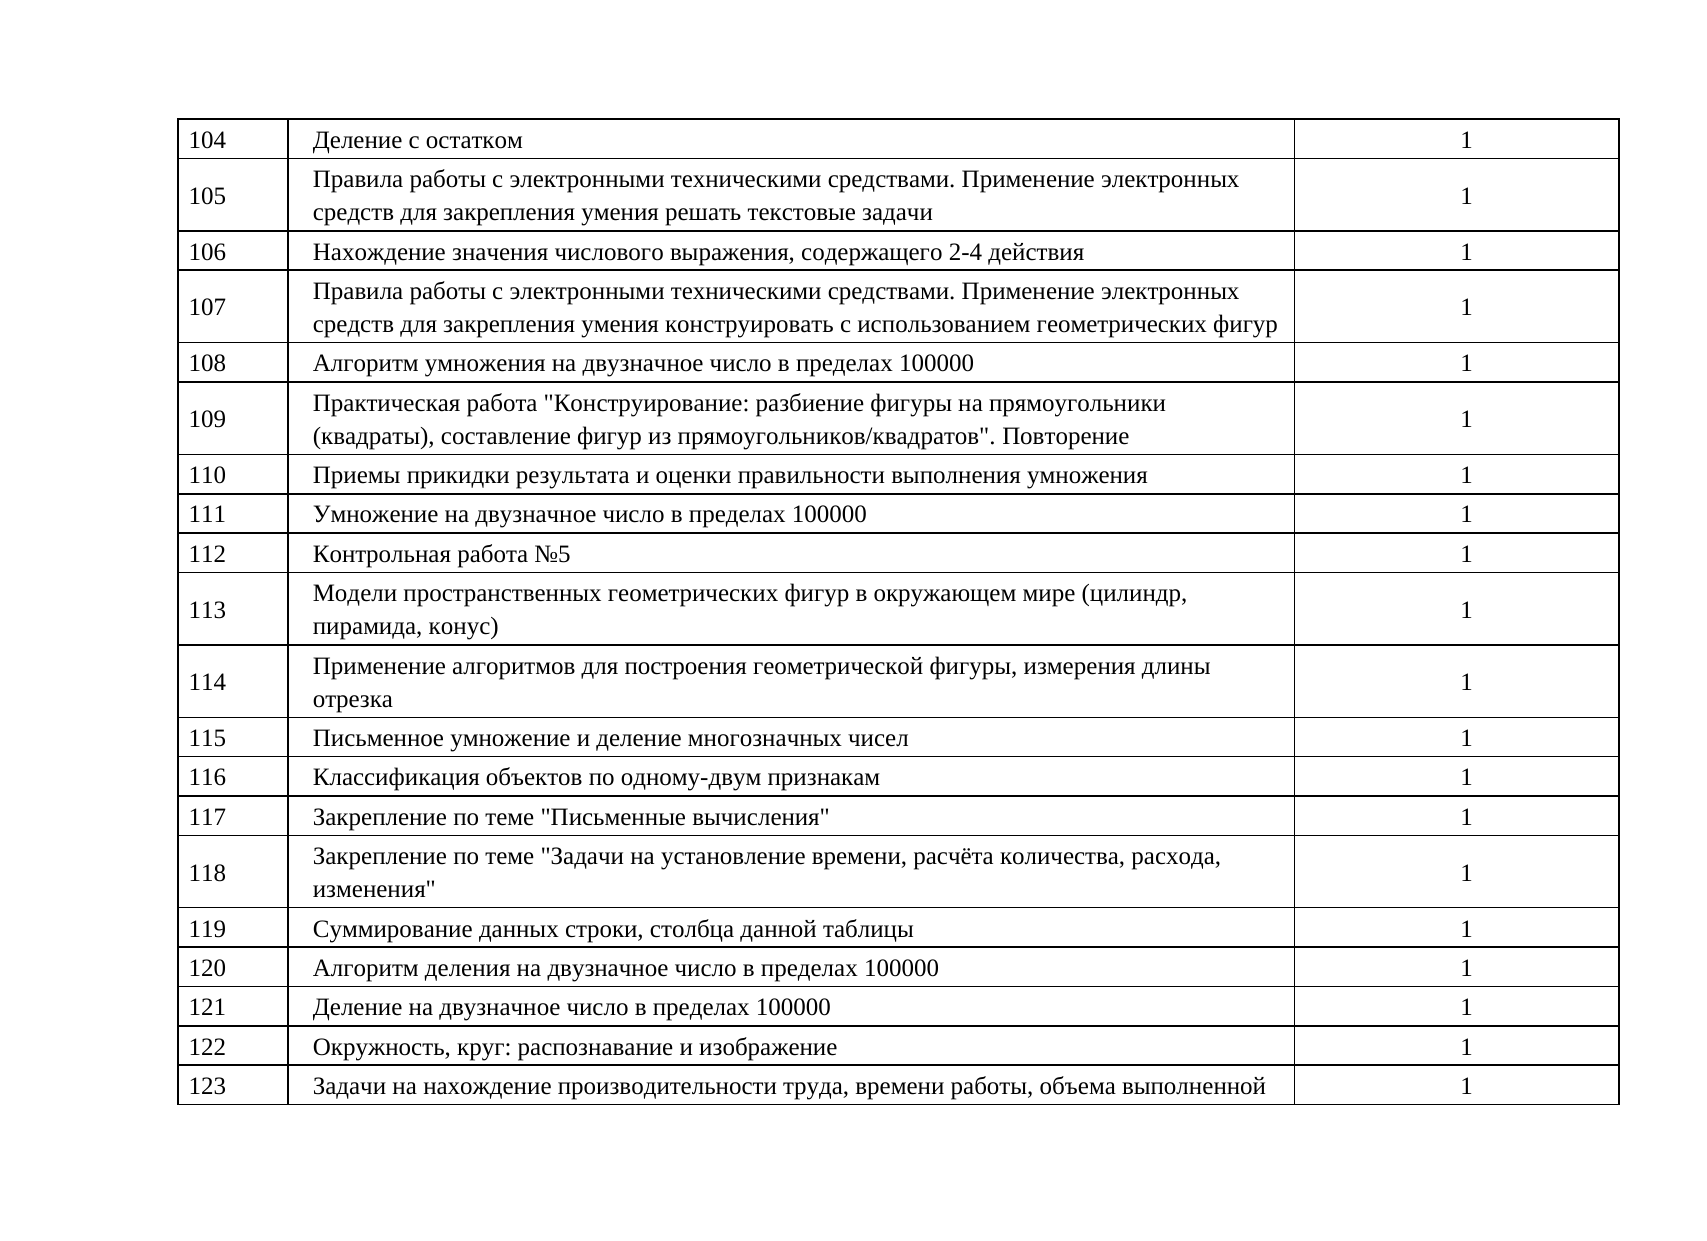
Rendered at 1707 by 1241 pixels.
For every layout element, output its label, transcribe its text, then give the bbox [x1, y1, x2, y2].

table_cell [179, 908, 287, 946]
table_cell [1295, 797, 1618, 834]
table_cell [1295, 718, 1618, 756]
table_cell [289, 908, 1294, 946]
table_cell 108 [179, 343, 287, 381]
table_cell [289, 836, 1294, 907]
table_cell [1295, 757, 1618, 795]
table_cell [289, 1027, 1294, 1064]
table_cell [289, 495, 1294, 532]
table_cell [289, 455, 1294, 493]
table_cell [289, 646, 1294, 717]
table_cell Нахождение значения числового выражения, содержащего 2-4 действия [289, 232, 1294, 269]
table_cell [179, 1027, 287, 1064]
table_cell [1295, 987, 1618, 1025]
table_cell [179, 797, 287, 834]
table_cell 1 [1295, 271, 1618, 342]
table_cell 106 [179, 232, 287, 269]
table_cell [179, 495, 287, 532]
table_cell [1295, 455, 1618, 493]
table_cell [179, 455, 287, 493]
table_cell 1 [1295, 159, 1618, 230]
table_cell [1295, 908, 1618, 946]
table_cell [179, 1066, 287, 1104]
table_cell 1 [1295, 120, 1618, 157]
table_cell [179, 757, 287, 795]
table_cell 107 [179, 271, 287, 342]
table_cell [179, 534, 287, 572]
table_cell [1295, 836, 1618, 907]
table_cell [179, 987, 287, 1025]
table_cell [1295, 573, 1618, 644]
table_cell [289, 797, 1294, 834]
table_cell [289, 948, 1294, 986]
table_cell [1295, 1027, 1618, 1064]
table_cell 1 [1295, 343, 1618, 381]
table_cell Правила работы с электронными техническими средствами. Применение электронных средств для закрепления умения конструировать с использованием геометрических фигур [289, 271, 1294, 342]
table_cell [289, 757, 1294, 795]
table_cell Деление с остатком [289, 120, 1294, 157]
table_cell 1 [1295, 232, 1618, 269]
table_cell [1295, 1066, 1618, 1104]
table_cell Практическая работа "Конструирование: разбиение фигуры на прямоугольники (квадраты), составление фигур из прямоугольников/квадратов". Повторение [289, 383, 1294, 453]
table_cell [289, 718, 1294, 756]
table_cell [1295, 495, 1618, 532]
table_cell 109 [179, 383, 287, 453]
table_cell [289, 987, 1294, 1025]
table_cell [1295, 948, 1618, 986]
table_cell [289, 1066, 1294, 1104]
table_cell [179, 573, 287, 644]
table_cell Правила работы с электронными техническими средствами. Применение электронных средств для закрепления умения решать текстовые задачи [289, 159, 1294, 230]
table_cell 1 [1295, 383, 1618, 453]
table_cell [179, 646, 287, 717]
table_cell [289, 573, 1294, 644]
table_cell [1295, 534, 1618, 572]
table_cell 105 [179, 159, 287, 230]
table_cell 104 [179, 120, 287, 157]
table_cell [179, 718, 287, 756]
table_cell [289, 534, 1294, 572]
table_cell Алгоритм умножения на двузначное число в пределах 100000 [289, 343, 1294, 381]
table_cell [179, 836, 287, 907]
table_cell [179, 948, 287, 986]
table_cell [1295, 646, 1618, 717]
